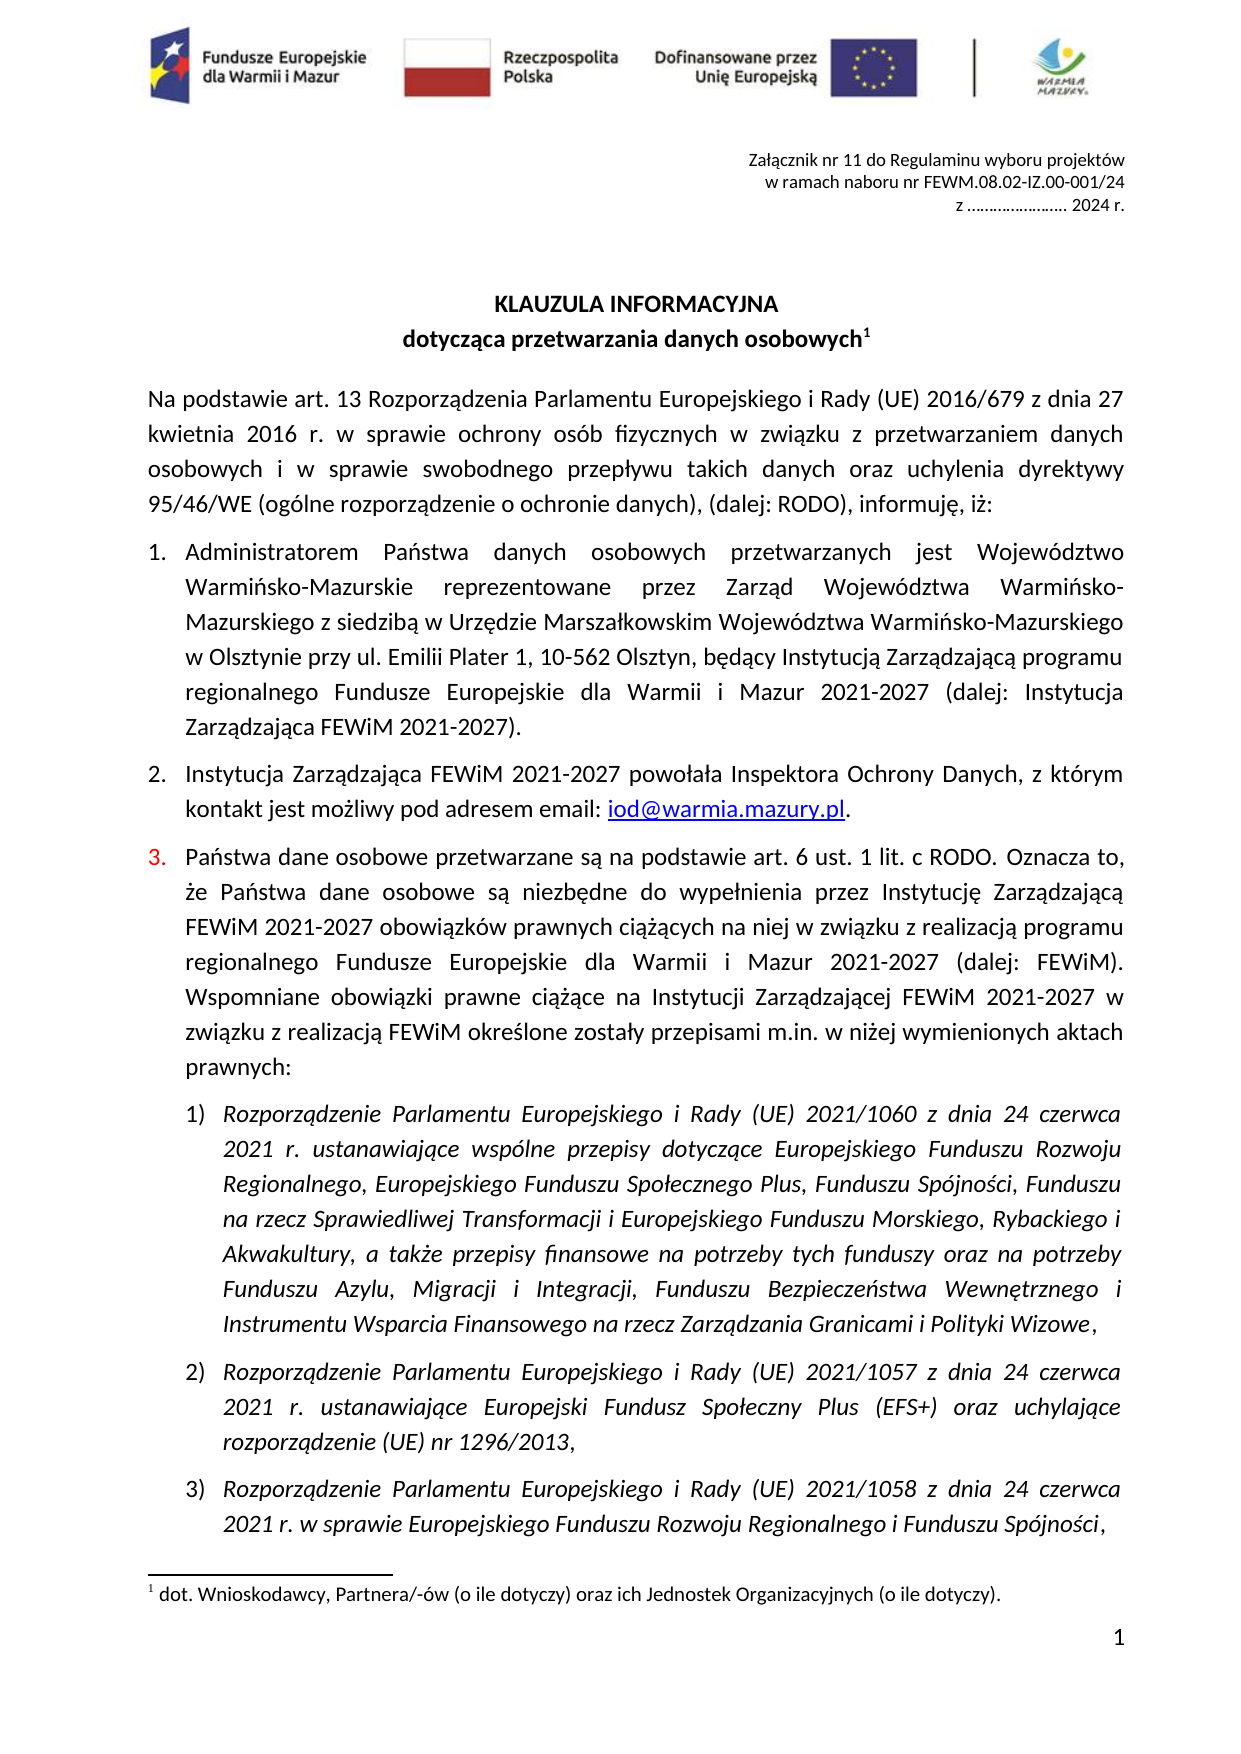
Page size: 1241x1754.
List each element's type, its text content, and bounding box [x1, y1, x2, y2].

text Rozporządzenie Parlamentu Europejskiego i Rady (UE) 2021/1057 z dnia 24 czerwca 2021 r. ustanawiające Europejski Fundusz Społeczny Plus (EFS+) oraz uchylające rozporządzenie (UE) nr 1296/2013, [185, 1356, 1125, 1456]
text dotycząca przetwarzania danych osobowych [148, 323, 1125, 354]
list Administratorem Państwa danych osobowych przetwarzanych jest Województwo Warmińsko-Mazurskie reprezentowane przez Zarząd Województwa Warmińsko-Mazurskiego z siedzibą w Urzędzie Marszałkowskim Województwa Warmińsko-Mazurskiego w Olsztynie przy ul. Emilii Plater 1, 10-562 Olsztyn, będący Instytucją Zarządzającą programu regionalnego Fundusze Europejskie dla Warmii i Mazur 2021-2027 (dalej: Instytucja Zarządzająca FEWiM 2021-2027). [148, 536, 1125, 741]
text KLAUZULA INFORMACYJNA [148, 288, 1125, 319]
picture [132, 8, 1104, 118]
list w ramach naboru nr FEWM.08.02-IZ.00-001/24 [162, 171, 1125, 193]
text Na podstawie art. 13 Rozporządzenia Parlamentu Europejskiego i Rady (UE) 2016/679 z dnia 27 kwietnia 2016 r. w sprawie ochrony osób fizycznych w związku z przetwarzaniem danych osobowych i w sprawie swobodnego przepływu takich danych oraz uchylenia dyrektywy 95/46/WE (ogólne rozporządzenie o ochronie danych), (dalej: RODO), informuję, iż: [148, 383, 1125, 519]
list Instytucja Zarządzająca FEWiM 2021-2027 powołała Inspektora Ochrony Danych, z którym kontakt jest możliwy pod adresem email: iod@warmia.mazury.pl. [148, 758, 1125, 824]
list Rozporządzenie Parlamentu Europejskiego i Rady (UE) 2021/1060 z dnia 24 czerwca 2021 r. ustanawiające wspólne przepisy dotyczące Europejskiego Funduszu Rozwoju Regionalnego, Europejskiego Funduszu Społecznego Plus, Funduszu Spójności, Funduszu na rzecz Sprawiedliwej Transformacji i Europejskiego Funduszu Morskiego, Rybackiego i Akwakultury, a także przepisy finansowe na potrzeby tych funduszy oraz na potrzeby Funduszu Azylu, Migracji i Integracji, Funduszu Bezpieczeństwa Wewnętrznego i Instrumentu Wsparcia Finansowego na rzecz Zarządzania Granicami i Polityki Wizowe, [185, 1098, 1125, 1339]
list Państwa dane osobowe przetwarzane są na podstawie art. 6 ust. 1 lit. c RODO. Oznacza to, że Państwa dane osobowe są niezbędne do wypełnienia przez Instytucję Zarządzającą FEWiM 2021-2027 obowiązków prawnych ciążących na niej w związku z realizacją programu regionalnego Fundusze Europejskie dla Warmii i Mazur 2021-2027 (dalej: FEWiM). Wspomniane obowiązki prawne ciążące na Instytucji Zarządzającej FEWiM 2021-2027 w związku z realizacją FEWiM określone zostały przepisami m.in. w niżej wymienionych aktach prawnych: [148, 841, 1125, 1081]
list z ………………….. 2024 r. [162, 193, 1125, 216]
text Rozporządzenie Parlamentu Europejskiego i Rady (UE) 2021/1058 z dnia 24 czerwca 2021 r. w sprawie Europejskiego Funduszu Rozwoju Regionalnego i Funduszu Spójności, [185, 1473, 1125, 1539]
list Załącznik nr 11 do Regulaminu wyboru projektów [162, 148, 1125, 171]
